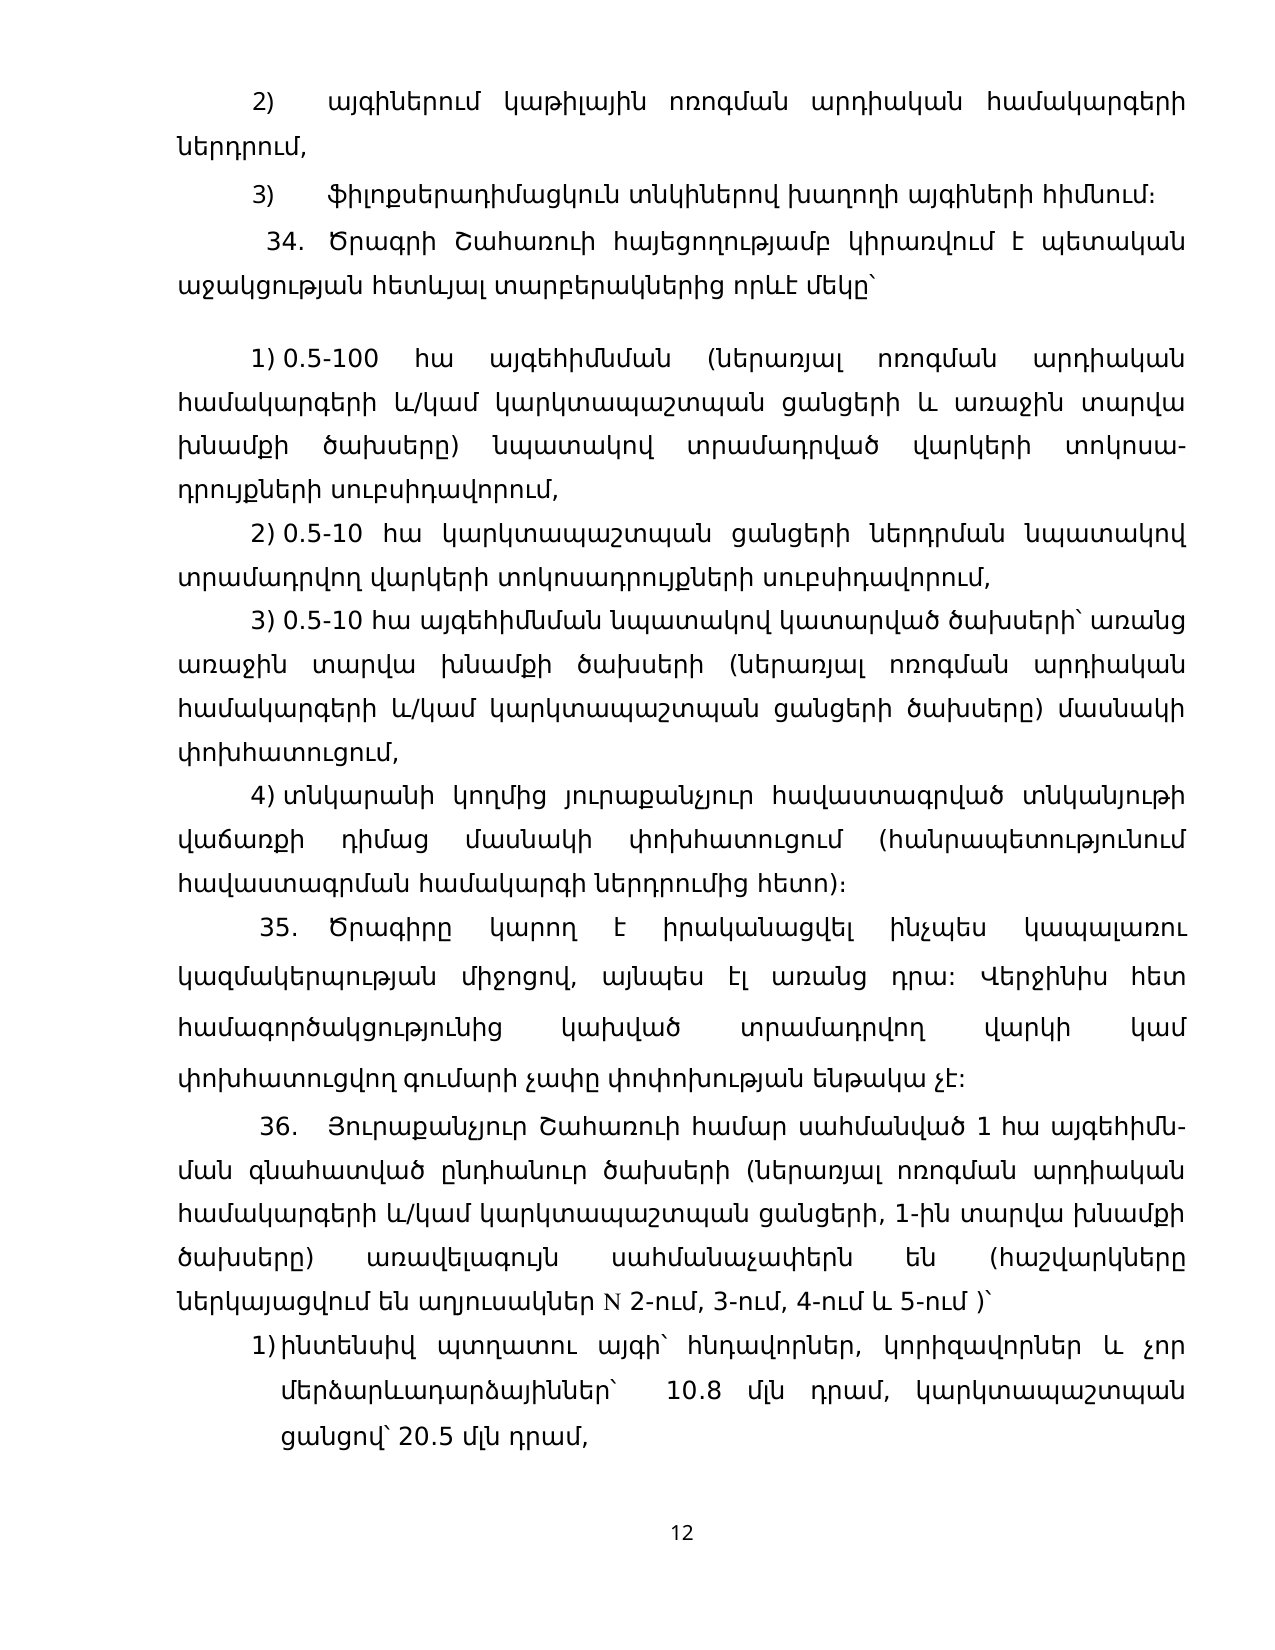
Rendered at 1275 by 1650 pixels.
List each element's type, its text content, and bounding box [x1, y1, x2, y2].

list տնկարանի կողմից յուրաքանչյուր հավաստագրված տնկանյութի վաճառքի դիմաց մասնակի փոխհատուցում (հանրապետությունում հավաստագրման համակարգի ներդրումից հետո)։ [177, 782, 1186, 898]
list Յուրաքանչյուր Շահառուի համար սահմանված 1 հա այգեհիմնման գնահատված ընդհանուր ծախսերի (ներառյալ ոռոգման արդիական համակարգերի և/կամ կարկտապաշտպան ցանցերի, 1-ին տարվա խնամքի ծախսերը) առավելագույն սահմանաչափերն են (հաշվարկները ներկայացվում են աղյուսակներ 2-ում, 3-ում, 4-ում և 5-ում )՝ [177, 1112, 1186, 1316]
list 0.5-100 հա այգեհիմնման (ներառյալ ոռոգման արդիական համակարգերի և/կամ կարկտապաշտպան ցանցերի և առաջին տարվա խնամքի ծախսերը) նպատակով տրամադրված վարկերի տոկոսադրույքների սուբսիդավորում, [177, 344, 1186, 504]
list Ծրագիրը կարող է իրականացվել ինչպես կապալառու կազմակերպության միջոցով, այնպես էլ առանց դրա: Վերջինիս հետ համագործակցությունից կախված տրամադրվող վարկի կամ փոխհատուցվող գումարի չափը փոփոխության ենթակա չէ: [177, 913, 1186, 1095]
list ֆիլոքսերադիմացկուն տնկիներով խաղողի այգիների հիմնում։ [177, 176, 1186, 210]
list այգիներում կաթիլային ոռոգման արդիական համակարգերի ներդրում, [177, 84, 1186, 162]
list Ծրագրի Շահառուի հայեցողությամբ կիրառվում է պետական աջակցության հետևյալ տարբերակներից որևէ մեկը՝ [177, 227, 1186, 300]
list ինտենսիվ պտղատու այգի՝ հնդավորներ, կորիզավորներ և չոր մերձարևադարձայիններ՝ 10․8 մլն դրամ, կարկտապաշտպան ցանցով՝ 20․5 մլն դրամ, [251, 1331, 1186, 1451]
list 0.5-10 հա կարկտապաշտպան ցանցերի ներդրման նպատակով տրամադրվող վարկերի տոկոսադրույքների սուբսիդավորում, [177, 519, 1186, 592]
list 0.5-10 հա այգեհիմնման նպատակով կատարված ծախսերի՝ առանց առաջին տարվա խնամքի ծախսերի (ներառյալ ոռոգման արդիական համակարգերի և/կամ կարկտապաշտպան ցանցերի ծախսերը) մասնակի փոխհատուցում, [177, 607, 1186, 767]
